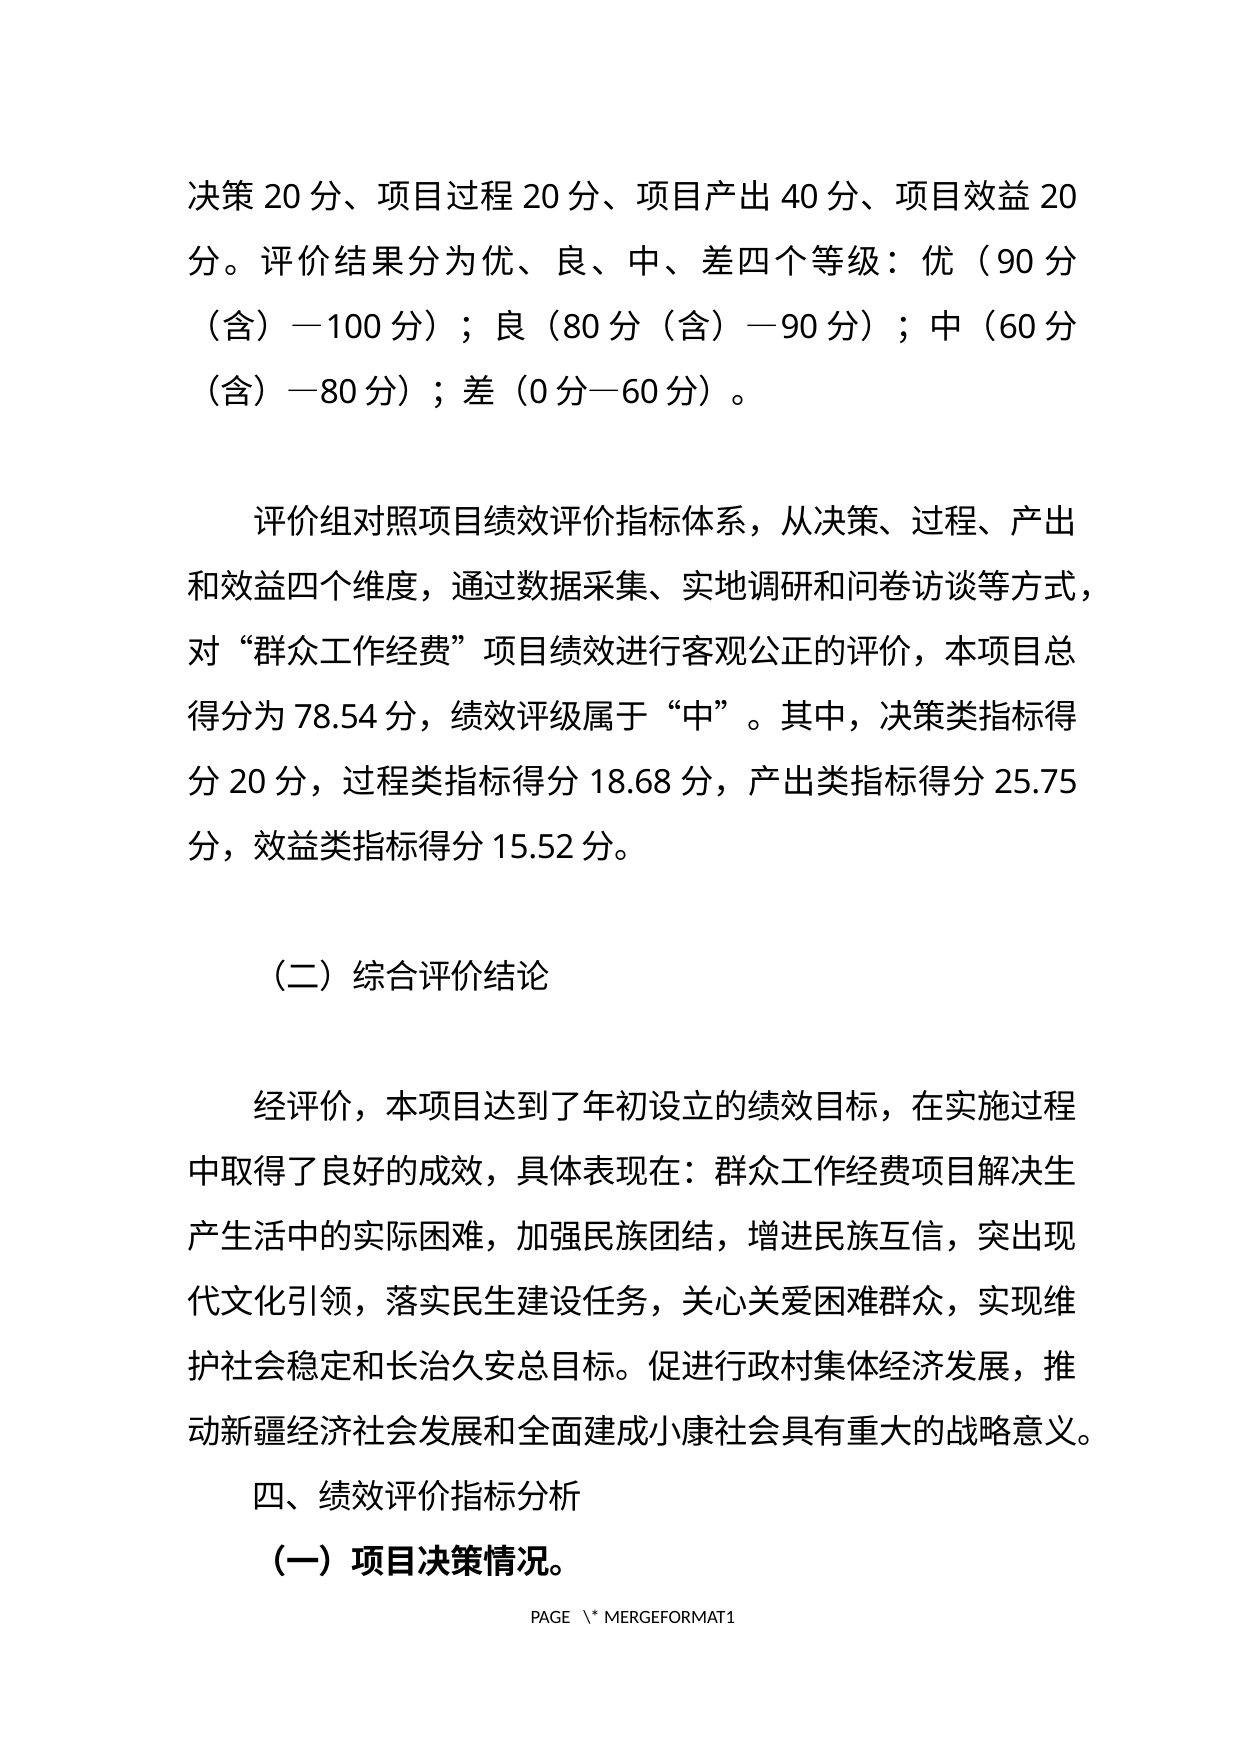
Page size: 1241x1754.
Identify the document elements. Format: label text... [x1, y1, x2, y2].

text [187, 162, 1078, 1462]
text （一）项目决策情况。 [187, 1527, 1078, 1592]
text 四、绩效评价指标分析 [187, 1462, 1078, 1527]
